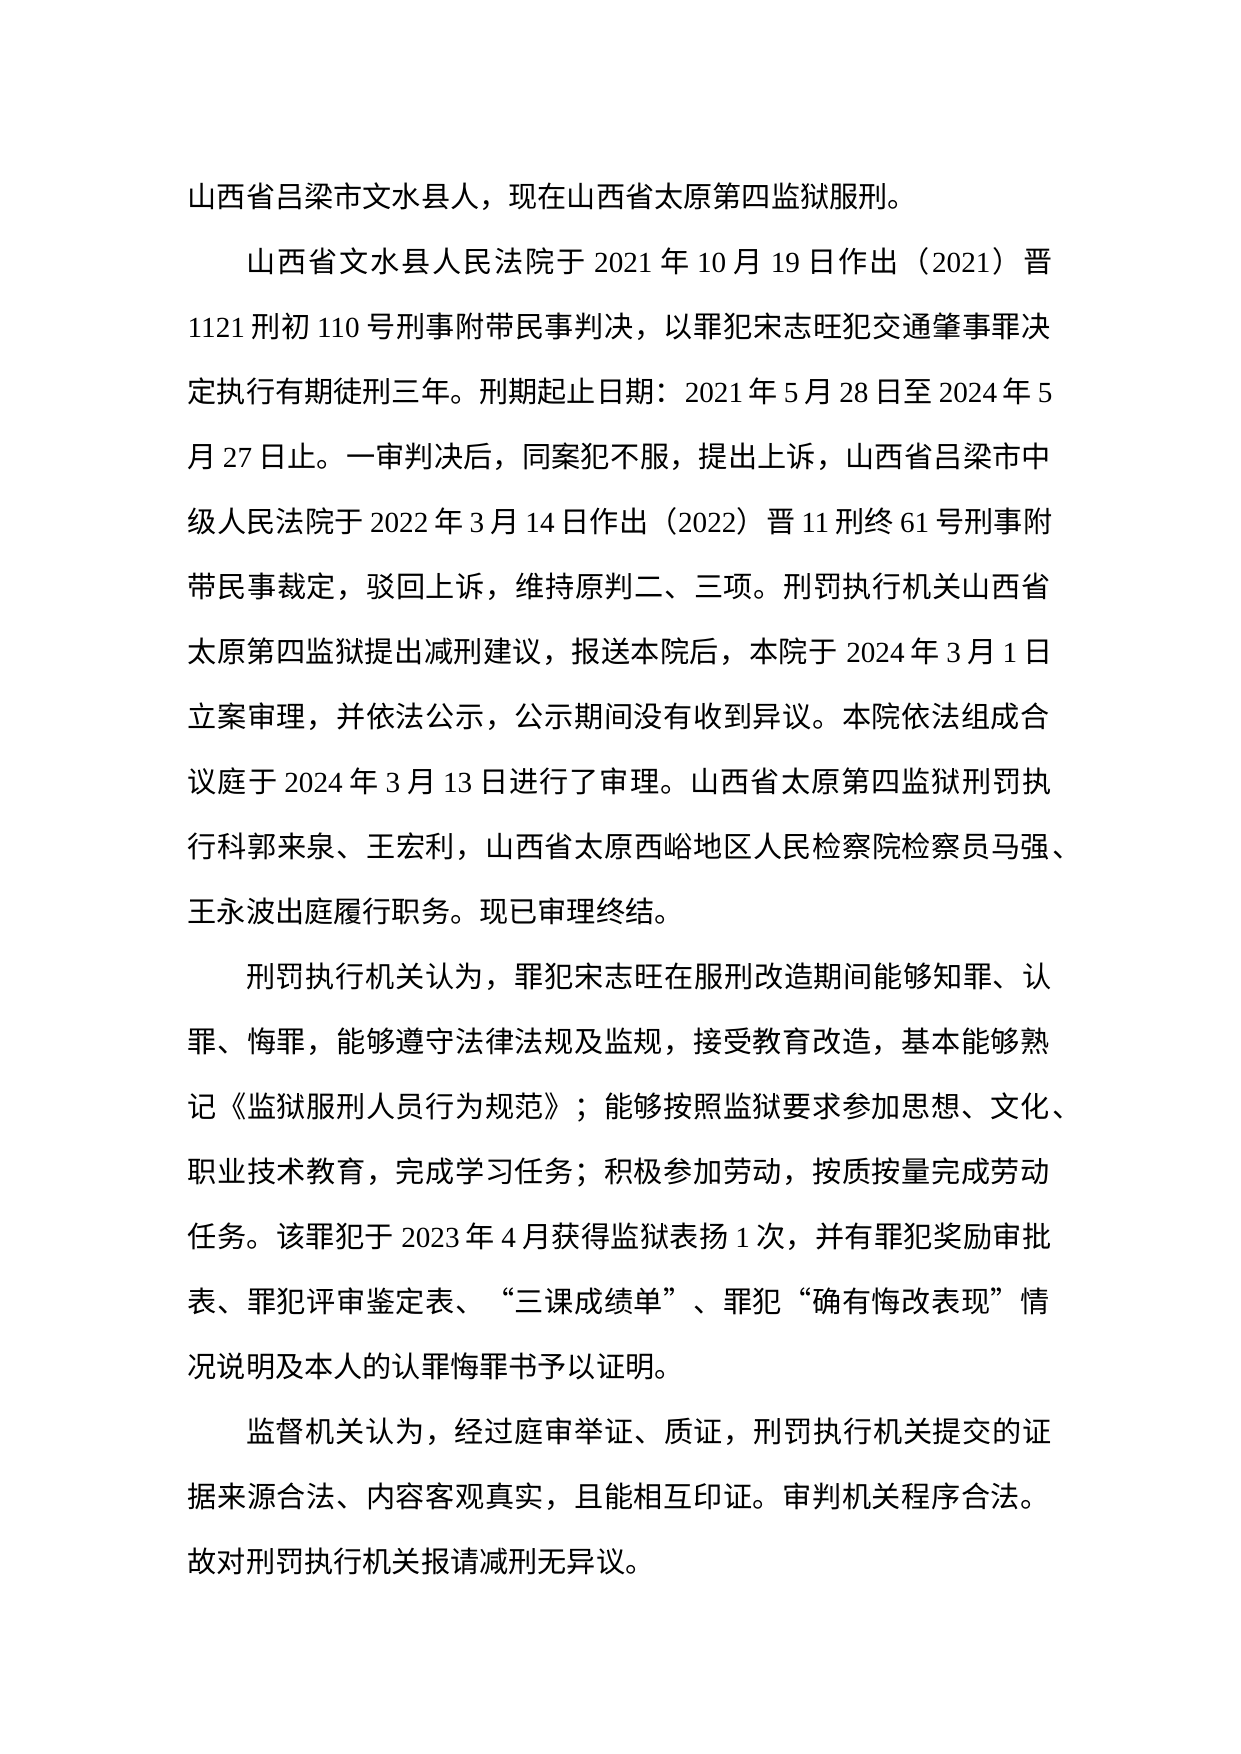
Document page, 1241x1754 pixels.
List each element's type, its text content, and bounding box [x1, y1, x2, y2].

text 监督机关认为，经过庭审举证、质证，刑罚执行机关提交的证据来源合法、内容客观真实，且能相互印证。审判机关程序合法。故对刑罚执行机关报请减刑无异议。 [187, 1397, 1053, 1592]
text 山西省文水县人民法院于2021年10月19日作出（2021）晋1121刑初110号刑事附带民事判决，以罪犯宋志旺犯交通肇事罪决定执行有期徒刑三年。刑期起止日期：2021年5月28日至2024年5月27日止。一审判决后，同案犯不服，提出上诉，山西省吕梁市中级人民法院于2022年3月14日作出（2022）晋11刑终61号刑事附带民事裁定，驳回上诉，维持原判二、三项。刑罚执行机关山西省太原第四监狱提出减刑建议，报送本院后，本院于2024年3月1日立案审理，并依法公示，公示期间没有收到异议。本院依法组成合议庭于2024年3月13日进行了审理。山西省太原第四监狱刑罚执行科郭来泉、王宏利，山西省太原西峪地区人民检察院检察员马强、王永波出庭履行职务。现已审理终结。 [187, 227, 1053, 942]
text 刑罚执行机关认为，罪犯宋志旺在服刑改造期间能够知罪、认罪、悔罪，能够遵守法律法规及监规，接受教育改造，基本能够熟记《监狱服刑人员行为规范》；能够按照监狱要求参加思想、文化、职业技术教育，完成学习任务；积极参加劳动，按质按量完成劳动任务。该罪犯于2023年4月获得监狱表扬1次，并有罪犯奖励审批表、罪犯评审鉴定表、“三课成绩单”、罪犯“确有悔改表现”情况说明及本人的认罪悔罪书予以证明。 [187, 942, 1053, 1397]
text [187, 162, 1053, 227]
